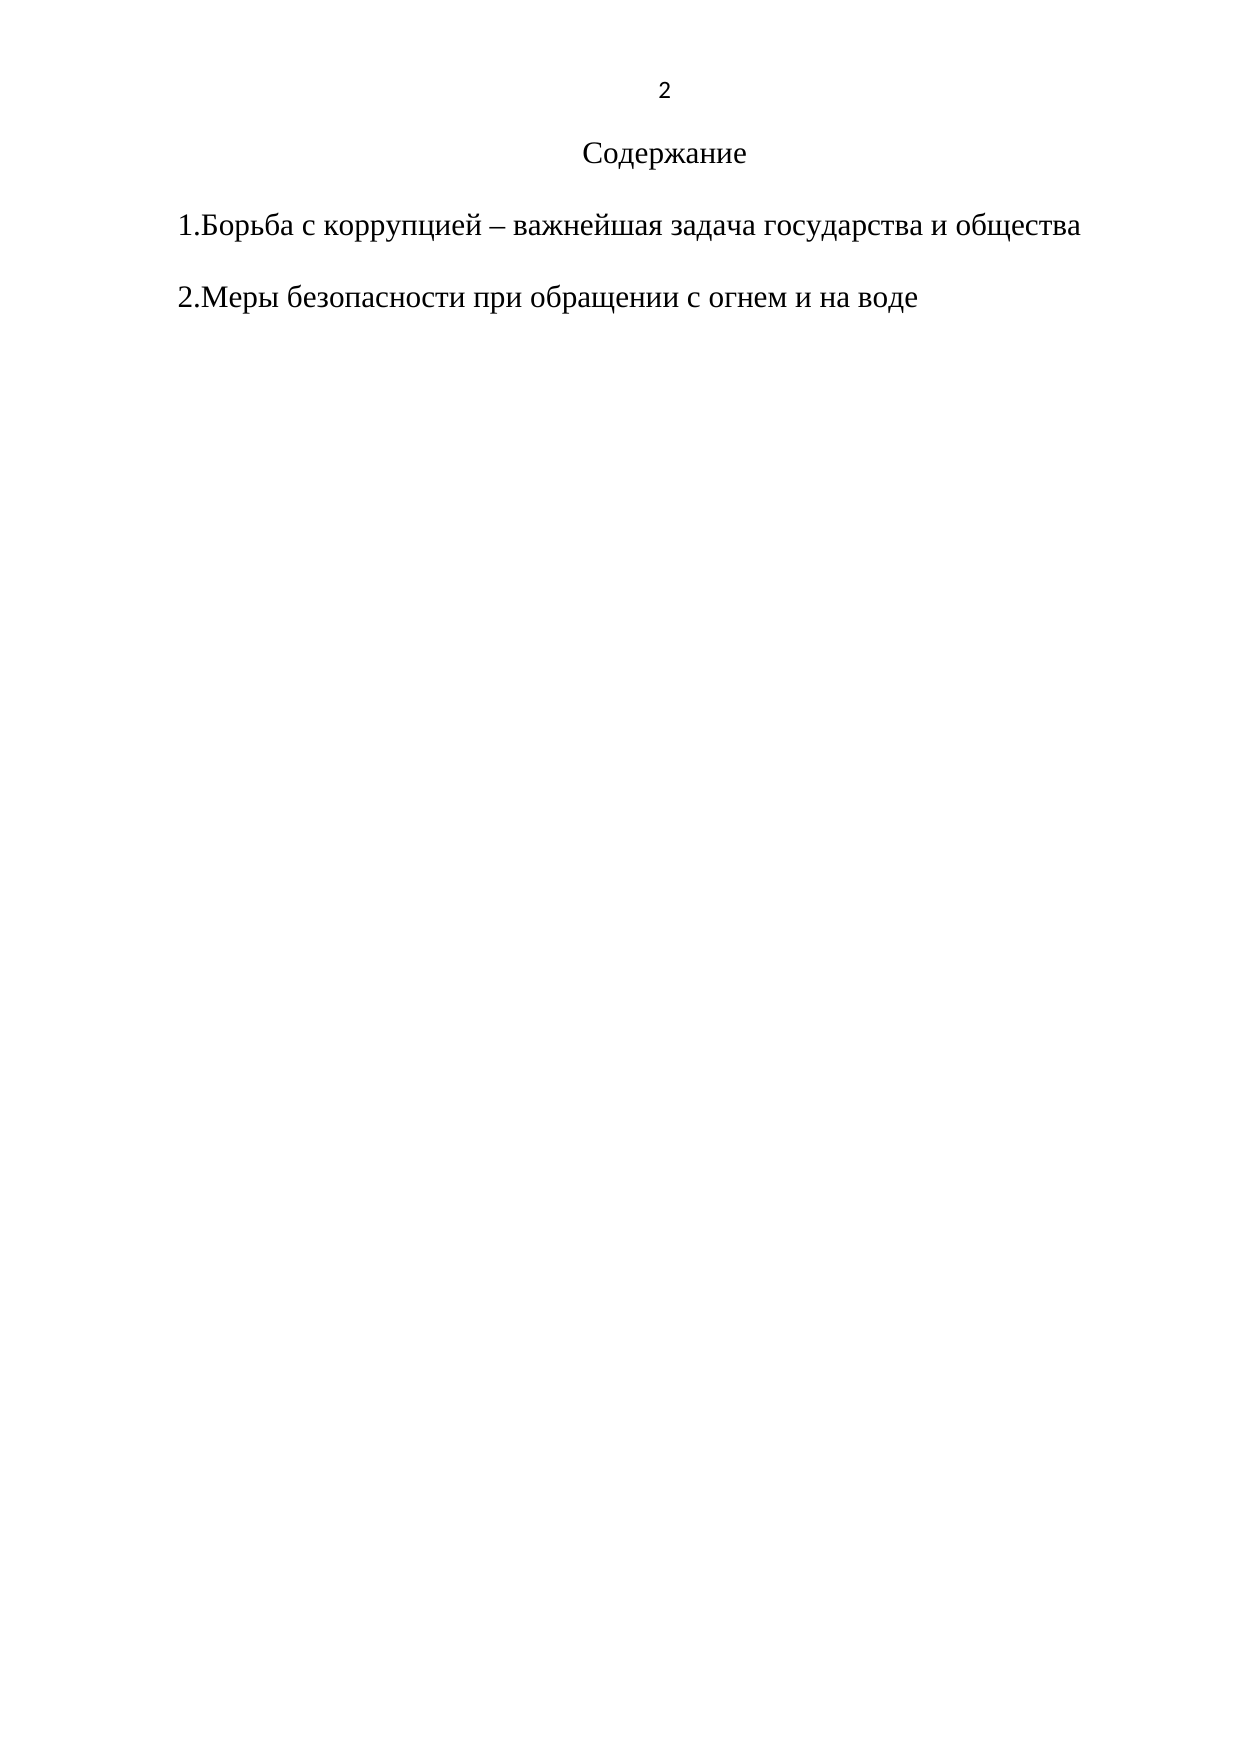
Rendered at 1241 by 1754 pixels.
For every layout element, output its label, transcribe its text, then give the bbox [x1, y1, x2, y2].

text 2.Меры безопасности при обращении с огнем и на водеБорьба с коррупцией – важнейшая задача государства и общества [177, 278, 1152, 314]
text Содержание [177, 135, 1152, 171]
text 1.Борьба с коррупцией – важнейшая задача государства и общества [177, 207, 1152, 243]
